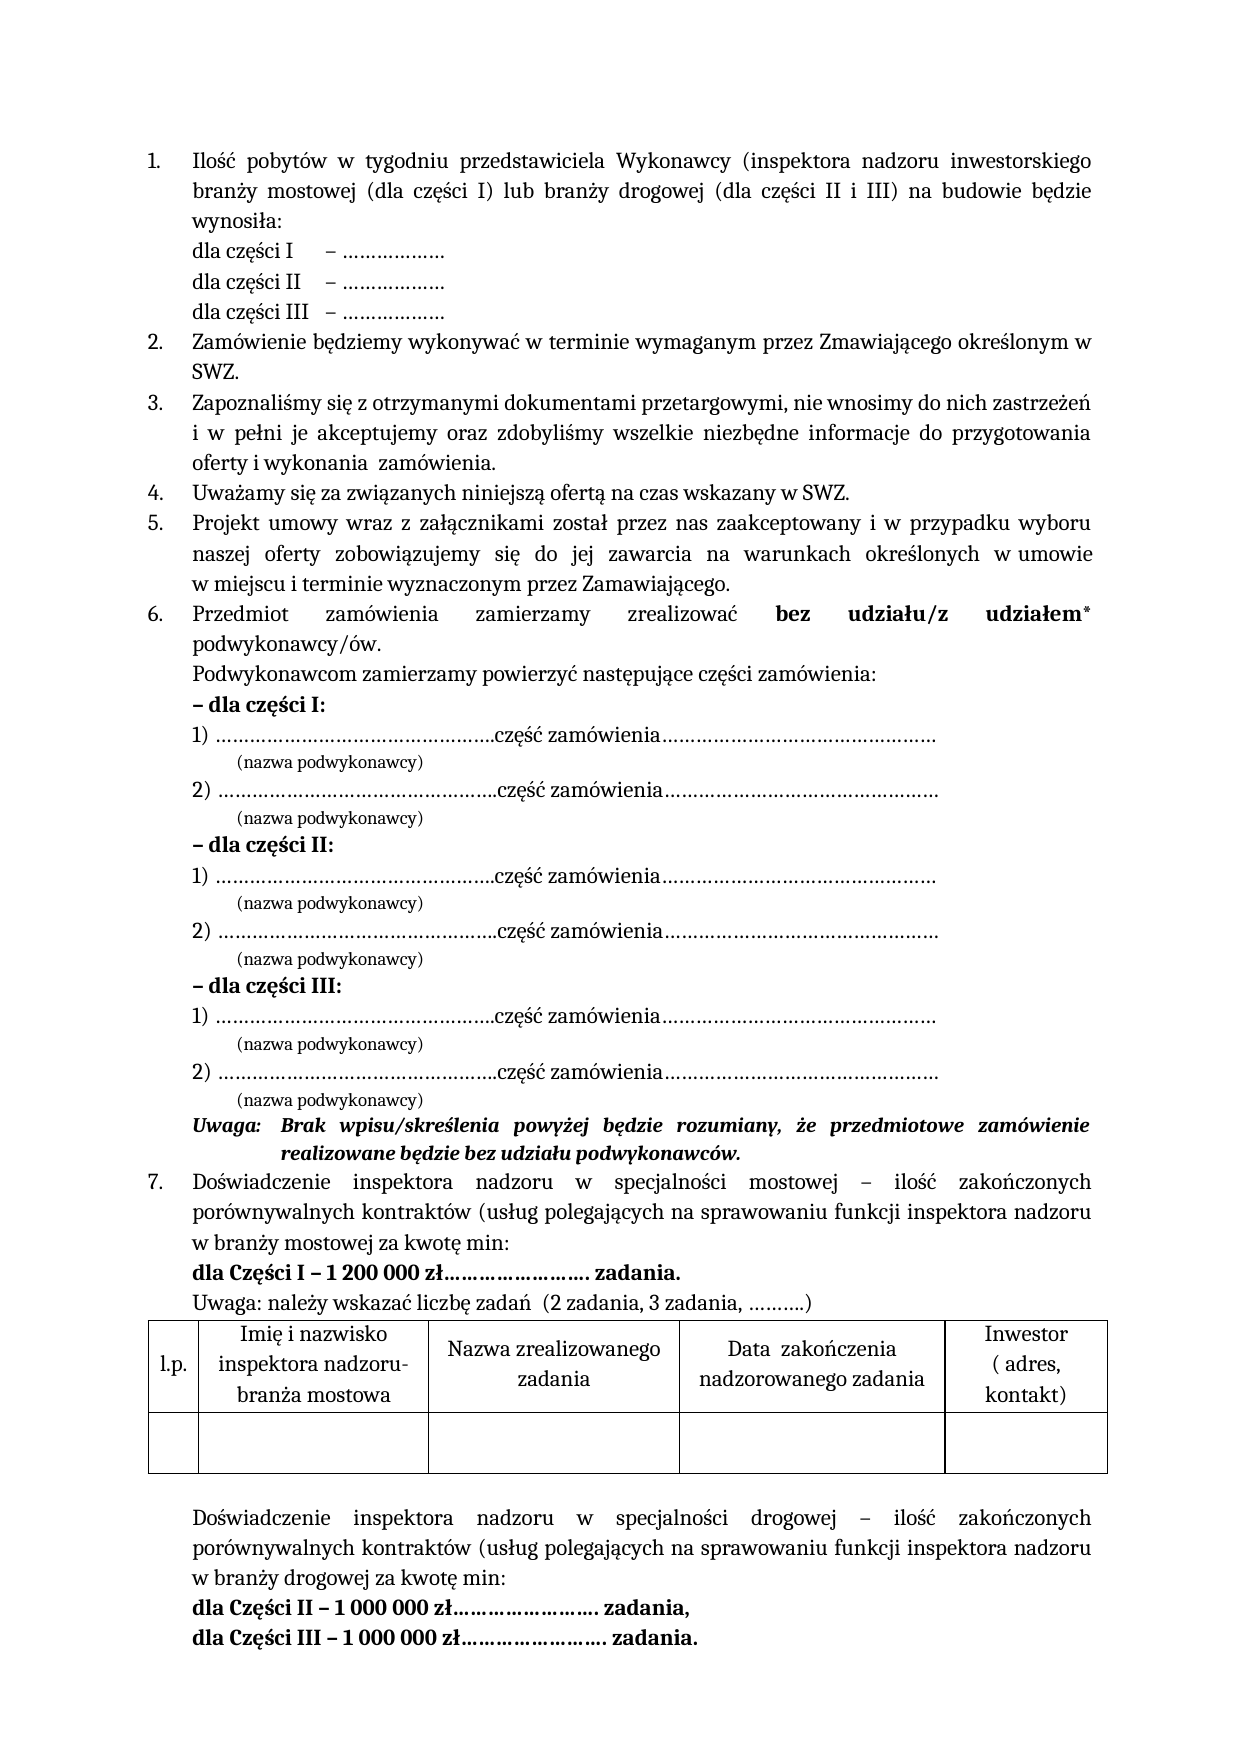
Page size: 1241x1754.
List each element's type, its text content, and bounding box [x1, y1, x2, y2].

table_header Data zakończenia nadzorowanego zadania [680, 1321, 944, 1412]
text dla części I – ……………… [192, 238, 1093, 264]
list Doświadczenie inspektora nadzoru w specjalności mostowej – ilość zakończonych porównywalnych kontraktów (usług polegających na sprawowaniu funkcji inspektora nadzoru w branży mostowej za kwotę min: [148, 1169, 1093, 1256]
text dla Części I – 1 200 000 zł……………………. zadania. [192, 1259, 1093, 1286]
text 2) ………………………………………….część zamówienia………………………………………… [192, 1059, 1093, 1085]
text Uwaga: Brak wpisu/skreślenia powyżej będzie rozumiany, że przedmiotowe zamówienie realizowane będzie bez udziału podwykonawców. [192, 1114, 1093, 1165]
text (nazwa podwykonawcy) [192, 1089, 1093, 1111]
list Ilość pobytów w tygodniu przedstawiciela Wykonawcy (inspektora nadzoru inwestorskiego branży mostowej (dla części I) lub branży drogowej (dla części II i III) na budowie będzie wynosiła: [148, 148, 1093, 234]
text dla części III – ……………… [192, 299, 1093, 325]
text dla Części II – 1 000 000 zł……………………. zadania, [192, 1595, 1093, 1621]
text – dla części III: [192, 973, 1093, 999]
text dla Części III – 1 000 000 zł……………………. zadania. [192, 1625, 1093, 1651]
table_header Imię i nazwisko inspektora nadzoru- branża mostowa [199, 1321, 428, 1412]
text (nazwa podwykonawcy) [192, 893, 1093, 914]
list Zapoznaliśmy się z otrzymanymi dokumentami przetargowymi, nie wnosimy do nich zastrzeżeń i w pełni je akceptujemy oraz zdobyliśmy wszelkie niezbędne informacje do przygotowania oferty i wykonania zamówienia. [148, 389, 1093, 476]
list Uważamy się za związanych niniejszą ofertą na czas wskazany w SWZ. [148, 480, 1093, 506]
table_cell [946, 1413, 1107, 1473]
text 1) ………………………………………….część zamówienia………………………………………… [192, 1003, 1093, 1029]
text (nazwa podwykonawcy) [192, 807, 1093, 829]
text Podwykonawcom zamierzamy powierzyć następujące części zamówienia: [192, 661, 1093, 687]
text dla części II – ……………… [192, 268, 1093, 295]
text (nazwa podwykonawcy) [192, 752, 1093, 773]
table_header l.p. [149, 1321, 198, 1412]
table_cell [149, 1413, 198, 1473]
list Projekt umowy wraz z załącznikami został przez nas zaakceptowany i w przypadku wyboru naszej oferty zobowiązujemy się do jej zawarcia na warunkach określonych w umowie w miejscu i terminie wyznaczonym przez Zamawiającego. [148, 510, 1093, 597]
list Zamówienie będziemy wykonywać w terminie wymaganym przez Zmawiającego określonym w SWZ. [148, 329, 1093, 385]
table_cell [680, 1413, 944, 1473]
text – dla części II: [192, 832, 1093, 858]
table_header Inwestor ( adres, kontakt) [946, 1321, 1107, 1412]
table_header Nazwa zrealizowanego zadania [429, 1321, 679, 1412]
text (nazwa podwykonawcy) [192, 948, 1093, 970]
table_cell [429, 1413, 679, 1473]
list Przedmiot zamówienia zamierzamy zrealizować bez udziału/z udziałem* podwykonawcy/ów. [148, 601, 1093, 657]
text 1) ………………………………………….część zamówienia………………………………………… [192, 862, 1093, 889]
text Uwaga: należy wskazać liczbę zadań (2 zadania, 3 zadania, ……….) [148, 1290, 1093, 1316]
text Doświadczenie inspektora nadzoru w specjalności drogowej – ilość zakończonych porównywalnych kontraktów (usług polegających na sprawowaniu funkcji inspektora nadzoru w branży drogowej za kwotę min: [192, 1504, 1093, 1591]
text 1) ………………………………………….część zamówienia………………………………………… [192, 722, 1093, 748]
text (nazwa podwykonawcy) [192, 1033, 1093, 1055]
text 2) ………………………………………….część zamówienia………………………………………… [192, 918, 1093, 944]
text 2) ………………………………………….część zamówienia………………………………………… [192, 777, 1093, 803]
text – dla części I: [192, 691, 1093, 718]
table_cell [199, 1413, 428, 1473]
